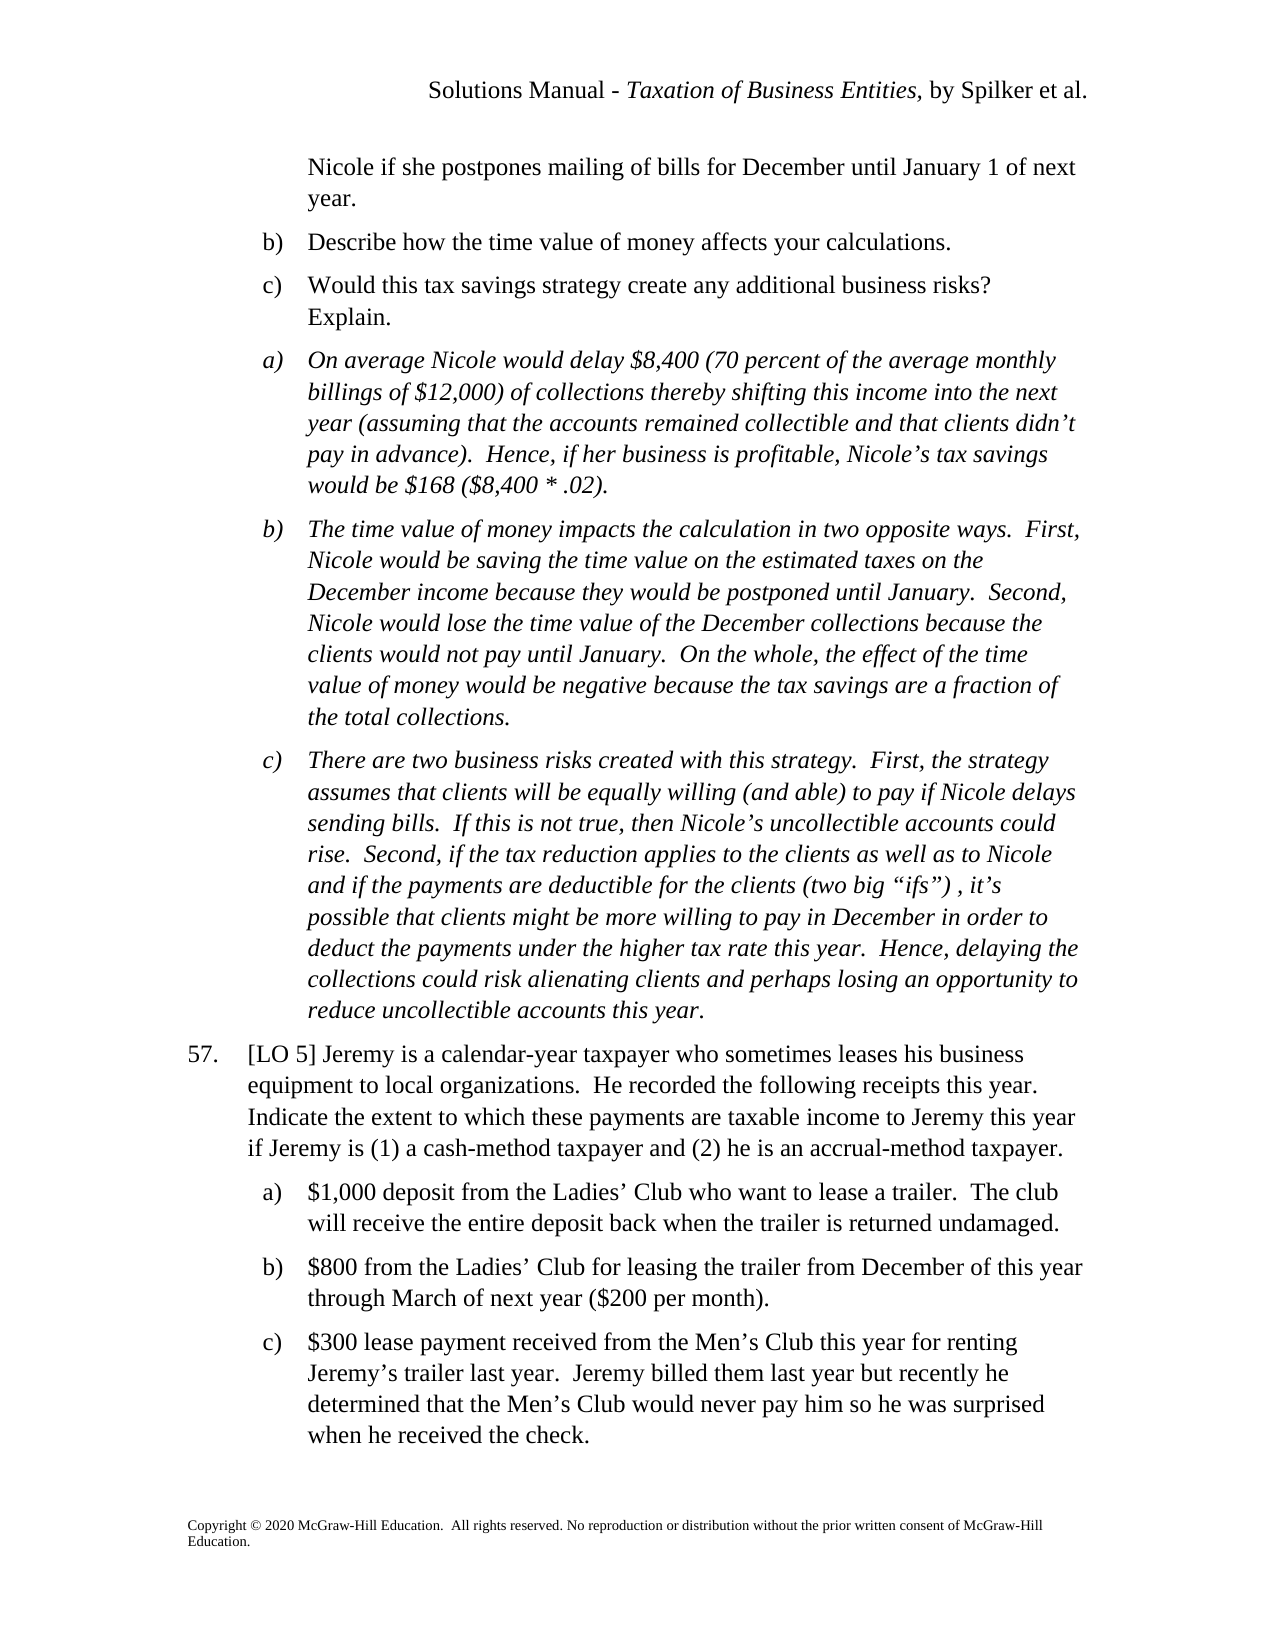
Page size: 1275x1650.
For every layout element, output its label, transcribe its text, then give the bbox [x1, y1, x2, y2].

text c) Would this tax savings strategy create any additional business risks? Explain. [262, 269, 1087, 331]
text b) Describe how the time value of money affects your calculations. [262, 225, 1087, 256]
text b) $800 from the Ladies’ Club for leasing the trailer from December of this year through March of next year ($200 per month). [262, 1250, 1087, 1312]
text a) $1,000 deposit from the Ladies’ Club who want to lease a trailer. The club will receive the entire deposit back when the trailer is returned undamaged. [262, 1175, 1087, 1237]
text 57. [LO 5] Jeremy is a calendar-year taxpayer who sometimes leases his business equipment to local organizations. He recorded the following receipts this year. Indicate the extent to which these payments are taxable income to Jeremy this year if Jeremy is (1) a cash-method taxpayer and (2) he is an accrual-method taxpayer. [187, 1037, 1087, 1162]
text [262, 150, 1087, 212]
text a) On average Nicole would delay $8,400 (70 percent of the average monthly billings of $12,000) of collections thereby shifting this income into the next year (assuming that the accounts remained collectible and that clients didn’t pay in advance). Hence, if her business is profitable, Nicole’s tax savings would be $168 ($8,400 * .02). [262, 344, 1087, 500]
text c) $300 lease payment received from the Men’s Club this year for renting Jeremy’s trailer last year. Jeremy billed them last year but recently he determined that the Men’s Club would never pay him so he was surprised when he received the check. [262, 1325, 1087, 1450]
text b) The time value of money impacts the calculation in two opposite ways. First, Nicole would be saving the time value on the estimated taxes on the December income because they would be postponed until January. Second, Nicole would lose the time value of the December collections because the clients would not pay until January. On the whole, the effect of the time value of money would be negative because the tax savings are a fraction of the total collections. [262, 512, 1087, 731]
text c) There are two business risks created with this strategy. First, the strategy assumes that clients will be equally willing (and able) to pay if Nicole delays sending bills. If this is not true, then Nicole’s uncollectible accounts could rise. Second, if the tax reduction applies to the clients as well as to Nicole and if the payments are deductible for the clients (two big “ifs”) , it’s possible that clients might be more willing to pay in December in order to deduct the payments under the higher tax rate this year. Hence, delaying the collections could risk alienating clients and perhaps losing an opportunity to reduce uncollectible accounts this year. [262, 744, 1087, 1025]
